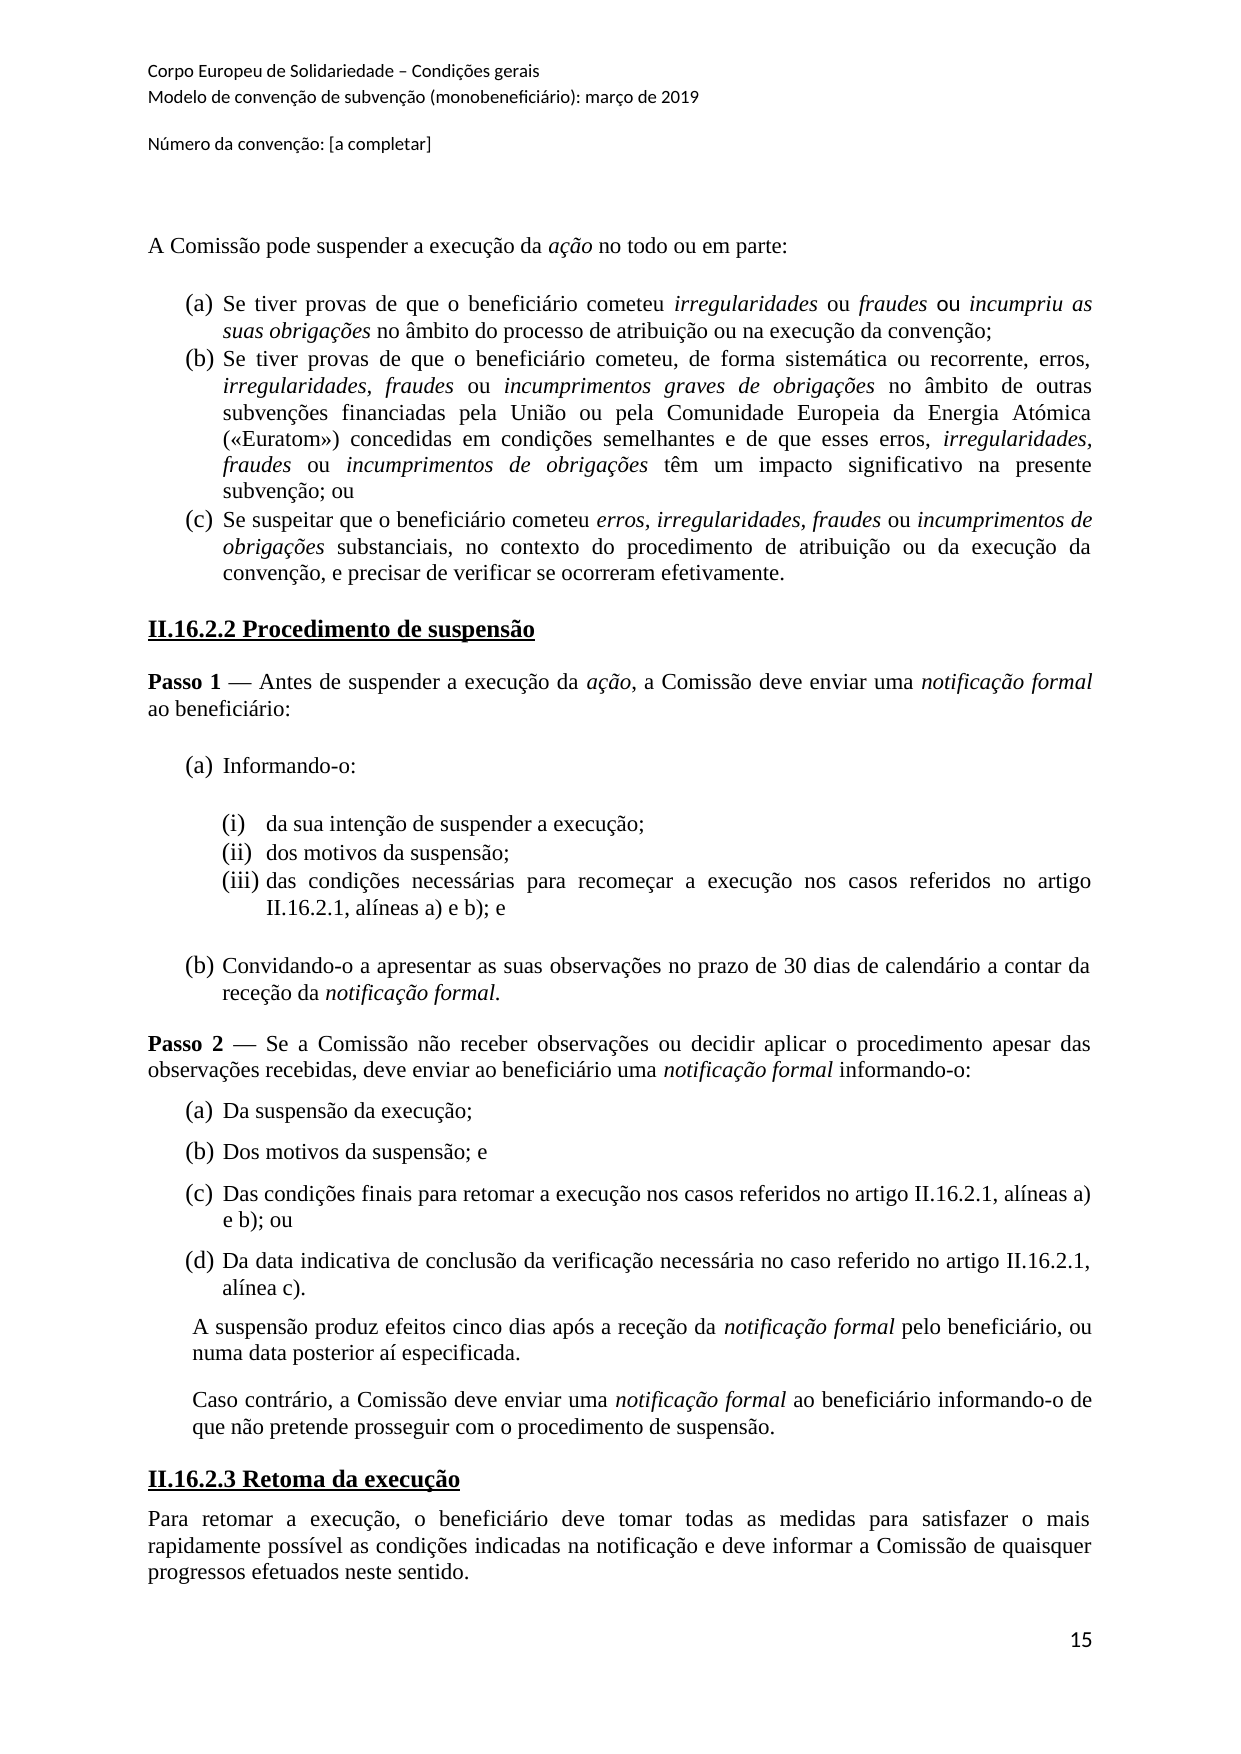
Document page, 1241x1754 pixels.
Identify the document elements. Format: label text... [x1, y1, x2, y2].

list Informando-o: [185, 750, 1092, 779]
list Convidando-o a apresentar as suas observações no prazo de 30 dias de calendário a contar da receção da notificação formal. [185, 950, 1092, 1005]
text Para retomar a execução, o beneficiário deve tomar todas as medidas para satisfazer o mais rapidamente possível as condições indicadas na notificação e deve informar a Comissão de quaisquer progressos efetuados neste sentido. [148, 1505, 1092, 1584]
text Passo 2 — Se a Comissão não receber observações ou decidir aplicar o procedimento apesar das observações recebidas, deve enviar ao beneficiário uma notificação formal informando-o: [148, 1030, 1092, 1083]
list Da data indicativa de conclusão da verificação necessária no caso referido no artigo II.16.2.1, alínea c). [185, 1245, 1092, 1300]
list dos motivos da suspensão; [222, 837, 1092, 866]
list Se tiver provas de que o beneficiário cometeu irregularidades ou fraudes ou incumpriu as suas obrigações no âmbito do processo de atribuição ou na execução da convenção; [185, 288, 1092, 343]
list Se suspeitar que o beneficiário cometeu erros, irregularidades, fraudes ou incumprimentos de obrigações substanciais, no contexto do procedimento de atribuição ou da execução da convenção, e precisar de verificar se ocorreram efetivamente. [185, 504, 1092, 585]
subtitle II.16.2.3 Retoma da execução [148, 1464, 1092, 1493]
text Passo 1 — Antes de suspender a execução da ação, a Comissão deve enviar uma notificação formal ao beneficiário: [148, 668, 1092, 721]
list da sua intenção de suspender a execução; [222, 808, 1092, 837]
text Caso contrário, a Comissão deve enviar uma notificação formal ao beneficiário informando-o de que não pretende prosseguir com o procedimento de suspensão. [192, 1386, 1092, 1439]
list das condições necessárias para recomeçar a execução nos casos referidos no artigo II.16.2.1, alíneas a) e b); e [222, 866, 1092, 921]
list Da suspensão da execução; [185, 1095, 1092, 1124]
list Dos motivos da suspensão; e [185, 1136, 1092, 1165]
text A Comissão pode suspender a execução da ação no todo ou em parte: [148, 232, 1092, 259]
text A suspensão produz efeitos cinco dias após a receção da notificação formal pelo beneficiário, ou numa data posterior aí especificada. [192, 1313, 1092, 1366]
subtitle II.16.2.2 Procedimento de suspensão [148, 614, 1092, 643]
list Se tiver provas de que o beneficiário cometeu, de forma sistemática ou recorrente, erros, irregularidades, fraudes ou incumprimentos graves de obrigações no âmbito de outras subvenções financiadas pela União ou pela Comunidade Europeia da Energia Atómica («Euratom») concedidas em condições semelhantes e de que esses erros, irregularidades, fraudes ou incumprimentos de obrigações têm um impacto significativo na presente subvenção; ou [185, 343, 1092, 504]
list Das condições finais para retomar a execução nos casos referidos no artigo II.16.2.1, alíneas a) e b); ou [185, 1178, 1092, 1233]
